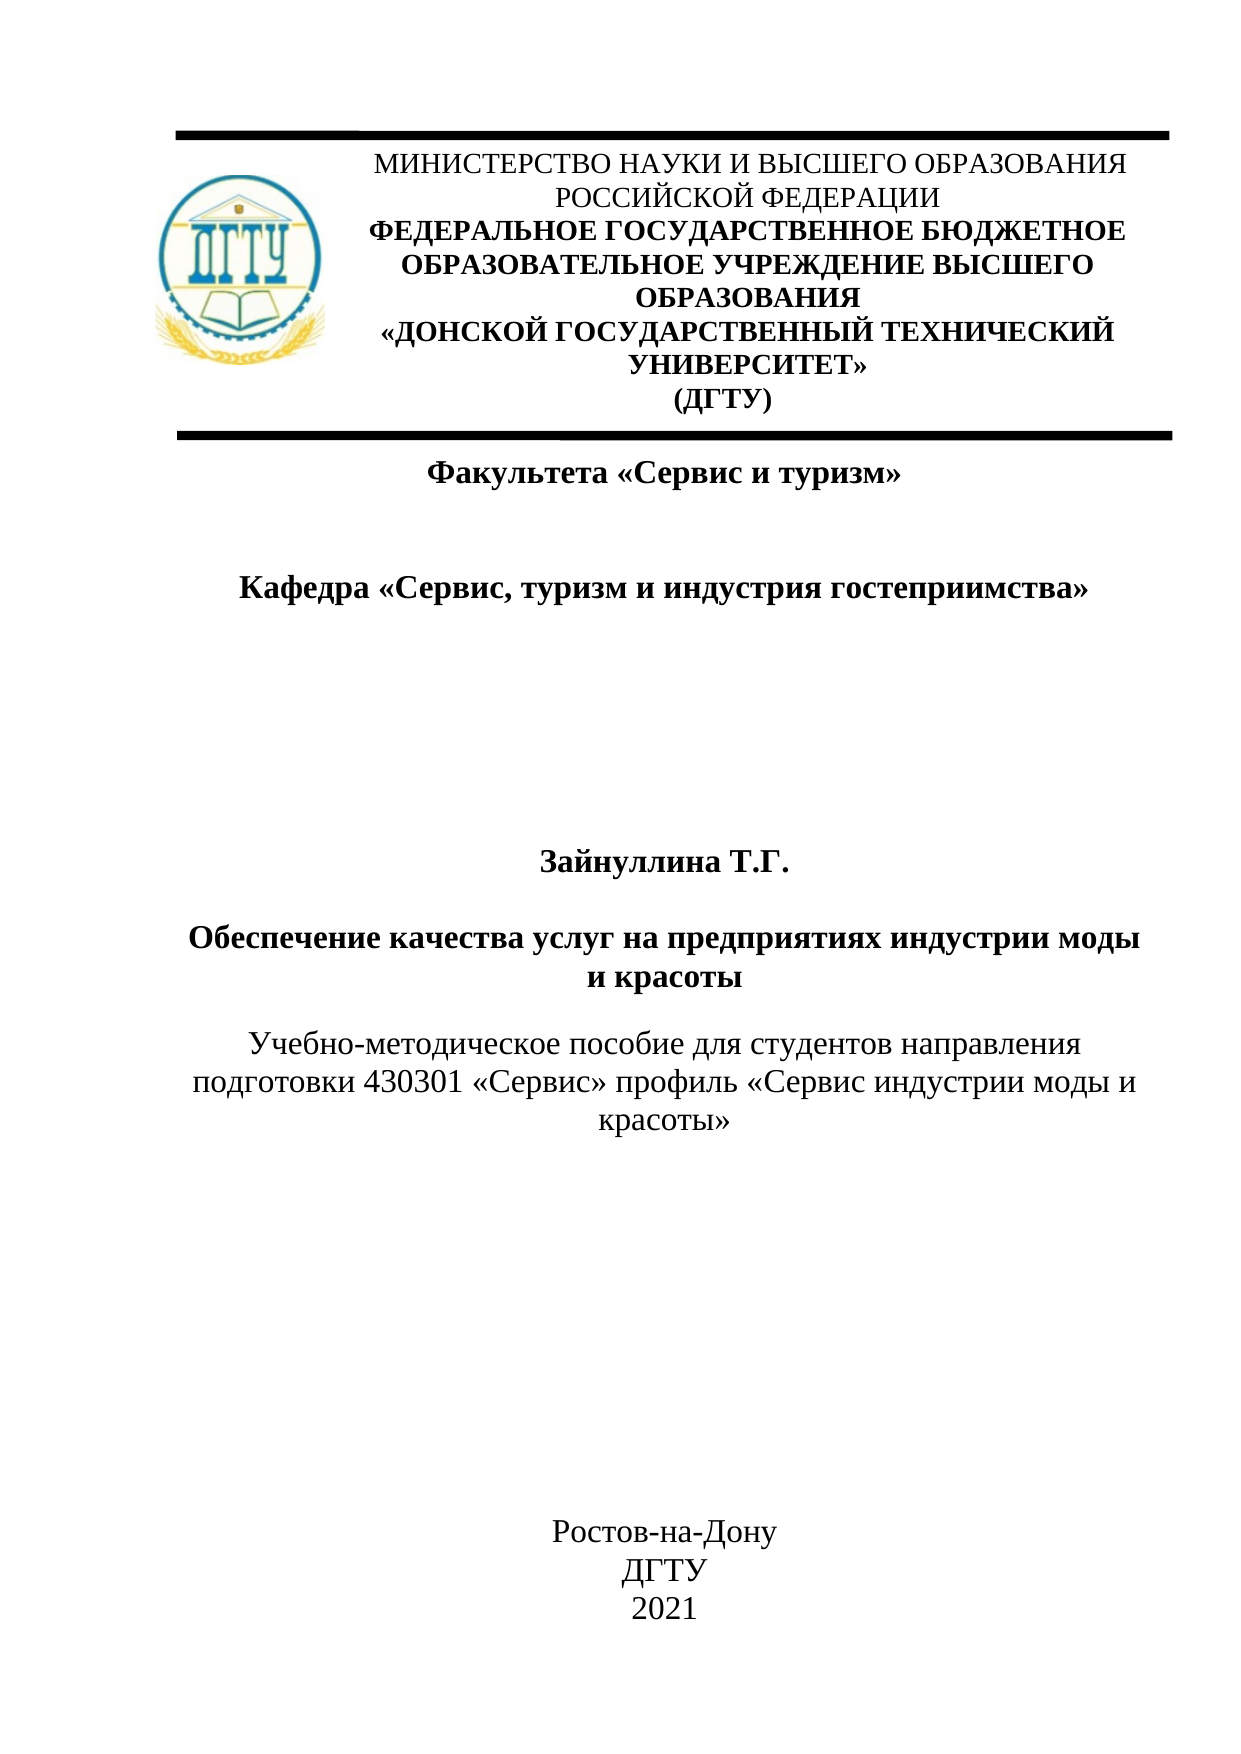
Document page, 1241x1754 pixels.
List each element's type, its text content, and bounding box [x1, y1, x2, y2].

text Зайнуллина Т.Г. [177, 841, 1152, 879]
text «ДОНСКОЙ ГОСУДАРСТВЕННЫЙ ТЕХНИЧЕСКИЙ УНИВЕРСИТЕТ» [177, 314, 1152, 381]
text ДГТУ [177, 1550, 1152, 1588]
text Кафедра «Сервис, туризм и индустрия гостеприимства» [177, 568, 1152, 606]
text МИНИСТЕРСТВО НАУКИ И ВЫСШЕГО ОБРАЗОВАНИЯ РОССИЙСКОЙ ФЕДЕРАЦИИ [177, 146, 1152, 213]
text Учебно-методическое пособие для студентов направления подготовки 430301 «Сервис» профиль «Сервис индустрии моды и красоты» [177, 1023, 1152, 1138]
picture [152, 175, 325, 362]
text ФЕДЕРАЛЬНОЕ ГОСУДАРСТВЕННОЕ БЮДЖЕТНОЕ ОБРАЗОВАТЕЛЬНОЕ УЧРЕЖДЕНИЕ ВЫСШЕГО ОБРАЗОВАНИЯ [325, 213, 1152, 314]
text Обеспечение качества услуг на предприятиях индустрии моды и красоты [177, 918, 1152, 994]
text (ДГТУ) [177, 381, 1152, 414]
text 2021 [177, 1588, 1152, 1627]
text Факультета «Сервис и туризм» [177, 453, 1152, 491]
text Ростов-на-Дону [177, 1512, 1152, 1550]
